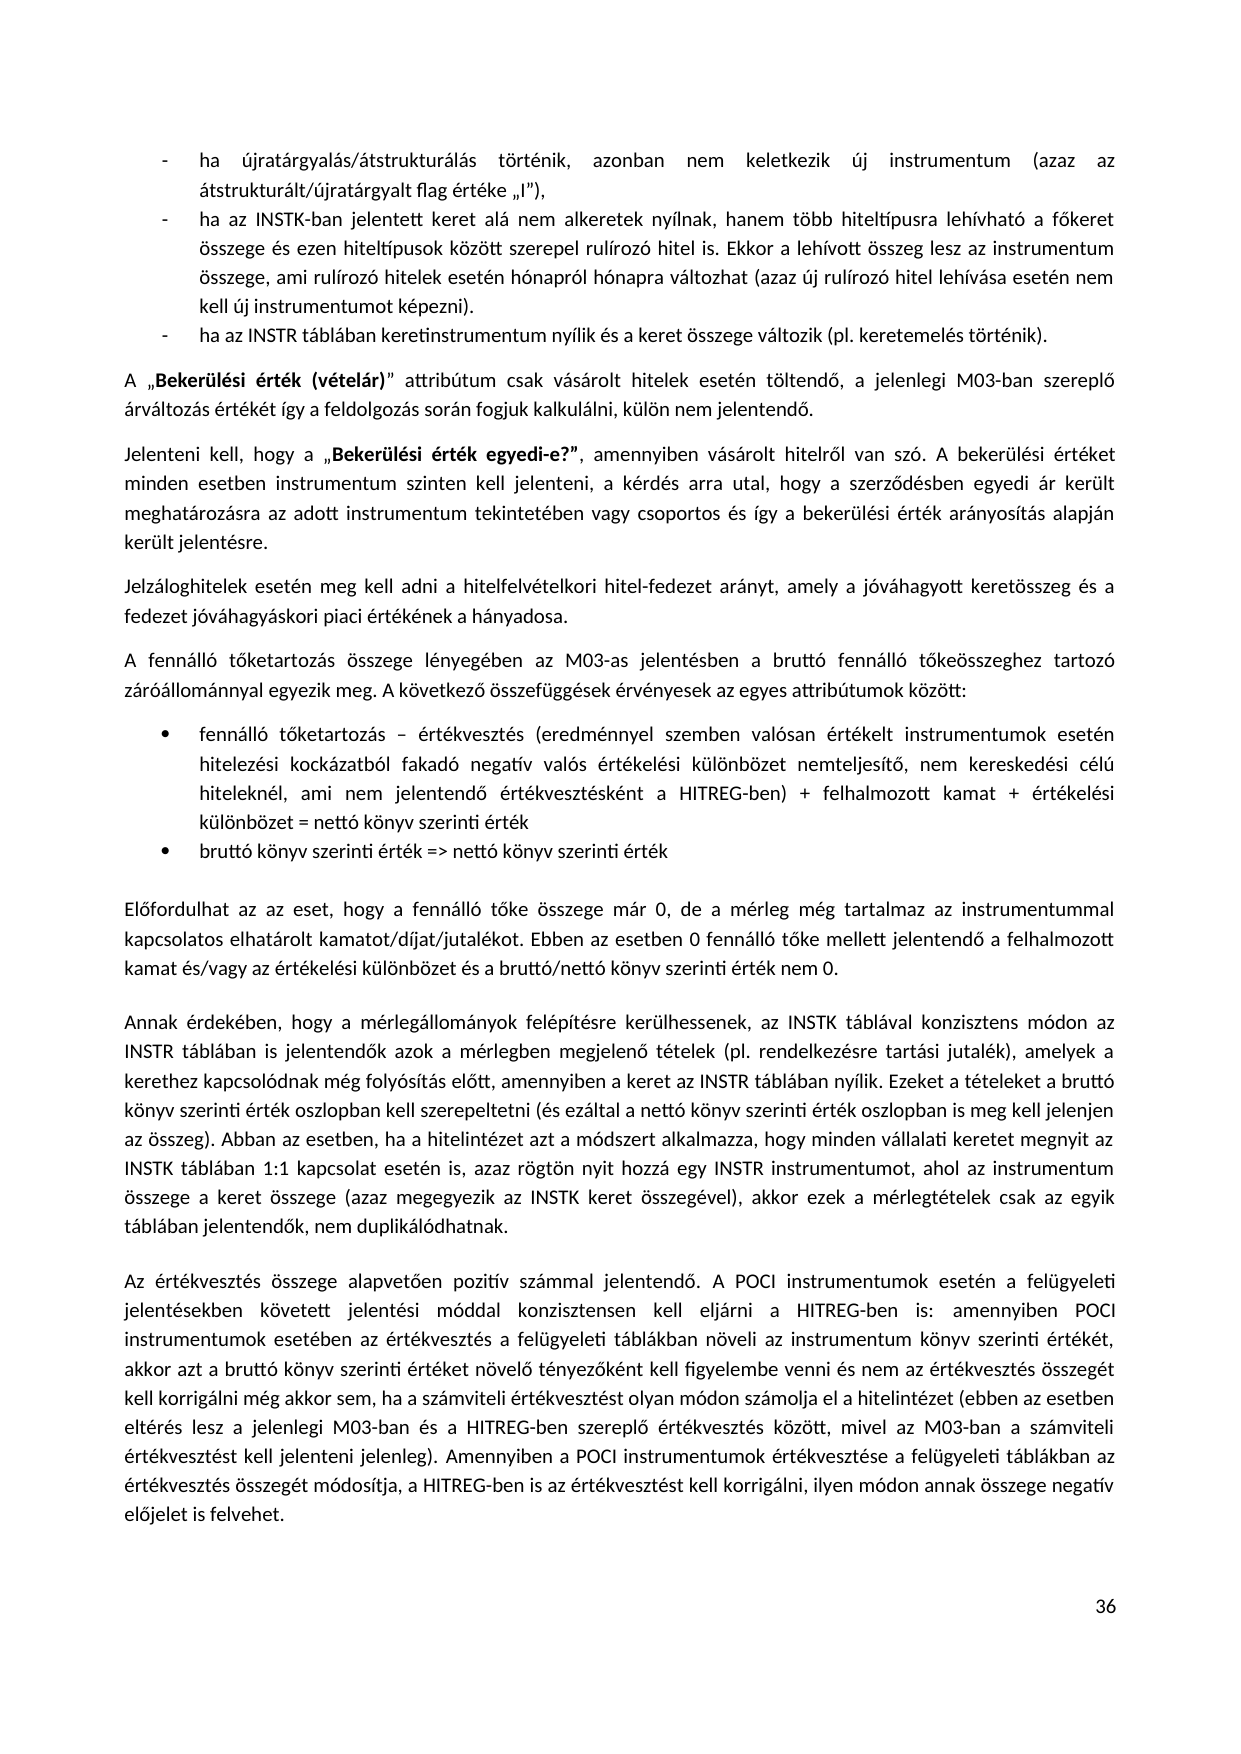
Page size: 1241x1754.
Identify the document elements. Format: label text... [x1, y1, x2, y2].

text Jelenteni kell, hogy a „Bekerülési érték egyedi-e?”, amennyiben vásárolt hitelről van szó. A bekerülési értéket minden esetben instrumentum szinten kell jelenteni, a kérdés arra utal, hogy a szerződésben egyedi ár került meghatározásra az adott instrumentum tekintetében vagy csoportos és így a bekerülési érték arányosítás alapján került jelentésre. [124, 441, 1116, 554]
list ha az INSTR táblában keretinstrumentum nyílik és a keret összege változik (pl. keretemelés történik). [162, 323, 1116, 348]
text A „Bekerülési érték (vételár)” attribútum csak vásárolt hitelek esetén töltendő, a jelenlegi M03-ban szereplő árváltozás értékét így a feldolgozás során fogjuk kalkulálni, külön nem jelentendő. [124, 367, 1116, 422]
text Előfordulhat az az eset, hogy a fennálló tőke összege már 0, de a mérleg még tartalmaz az instrumentummal kapcsolatos elhatárolt kamatot/díjat/jutalékot. Ebben az esetben 0 fennálló tőke mellett jelentendő a felhalmozott kamat és/vagy az értékelési különbözet és a bruttó/nettó könyv szerinti érték nem 0. [124, 897, 1116, 980]
list ha újratárgyalás/átstrukturálás történik, azonban nem keletkezik új instrumentum (azaz az átstrukturált/újratárgyalt flag értéke „I”), [162, 148, 1116, 202]
text Jelzáloghitelek esetén meg kell adni a hitelfelvételkori hitel-fedezet arányt, amely a jóváhagyott keretösszeg és a fedezet jóváhagyáskori piaci értékének a hányadosa. [124, 574, 1116, 628]
text Annak érdekében, hogy a mérlegállományok felépítésre kerülhessenek, az INSTK táblával konzisztens módon az INSTR táblában is jelentendők azok a mérlegben megjelenő tételek (pl. rendelkezésre tartási jutalék), amelyek a kerethez kapcsolódnak még folyósítás előtt, amennyiben a keret az INSTR táblában nyílik. Ezeket a tételeket a bruttó könyv szerinti érték oszlopban kell szerepeltetni (és ezáltal a nettó könyv szerinti érték oszlopban is meg kell jelenjen az összeg). Abban az esetben, ha a hitelintézet azt a módszert alkalmazza, hogy minden vállalati keretet megnyit az INSTK táblában 1:1 kapcsolat esetén is, azaz rögtön nyit hozzá egy INSTR instrumentumot, ahol az instrumentum összege a keret összege (azaz megegyezik az INSTK keret összegével), akkor ezek a mérlegtételek csak az egyik táblában jelentendők, nem duplikálódhatnak. [124, 1009, 1116, 1239]
list ha az INSTK-ban jelentett keret alá nem alkeretek nyílnak, hanem több hiteltípusra lehívható a főkeret összege és ezen hiteltípusok között szerepel rulírozó hitel is. Ekkor a lehívott összeg lesz az instrumentum összege, ami rulírozó hitelek esetén hónapról hónapra változhat (azaz új rulírozó hitel lehívása esetén nem kell új instrumentumot képezni). [162, 206, 1116, 319]
list bruttó könyv szerinti érték => nettó könyv szerinti érték [162, 838, 1116, 864]
text A fennálló tőketartozás összege lényegében az M03-as jelentésben a bruttó fennálló tőkeösszeghez tartozó záróállománnyal egyezik meg. A következő összefüggések érvényesek az egyes attribútumok között: [124, 648, 1116, 702]
text Az értékvesztés összege alapvetően pozitív számmal jelentendő. A POCI instrumentumok esetén a felügyeleti jelentésekben követett jelentési móddal konzisztensen kell eljárni a HITREG-ben is: amennyiben POCI instrumentumok esetében az értékvesztés a felügyeleti táblákban növeli az instrumentum könyv szerinti értékét, akkor azt a bruttó könyv szerinti értéket növelő tényezőként kell figyelembe venni és nem az értékvesztés összegét kell korrigálni még akkor sem, ha a számviteli értékvesztést olyan módon számolja el a hitelintézet (ebben az esetben eltérés lesz a jelenlegi M03-ban és a HITREG-ben szereplő értékvesztés között, mivel az M03-ban a számviteli értékvesztést kell jelenteni jelenleg). Amennyiben a POCI instrumentumok értékvesztése a felügyeleti táblákban az értékvesztés összegét módosítja, a HITREG-ben is az értékvesztést kell korrigálni, ilyen módon annak összege negatív előjelet is felvehet. [124, 1268, 1116, 1527]
list fennálló tőketartozás – értékvesztés (eredménnyel szemben valósan értékelt instrumentumok esetén hitelezési kockázatból fakadó negatív valós értékelési különbözet nemteljesítő, nem kereskedési célú hiteleknél, ami nem jelentendő értékvesztésként a HITREG-ben) + felhalmozott kamat + értékelési különbözet = nettó könyv szerinti érték [162, 722, 1116, 834]
